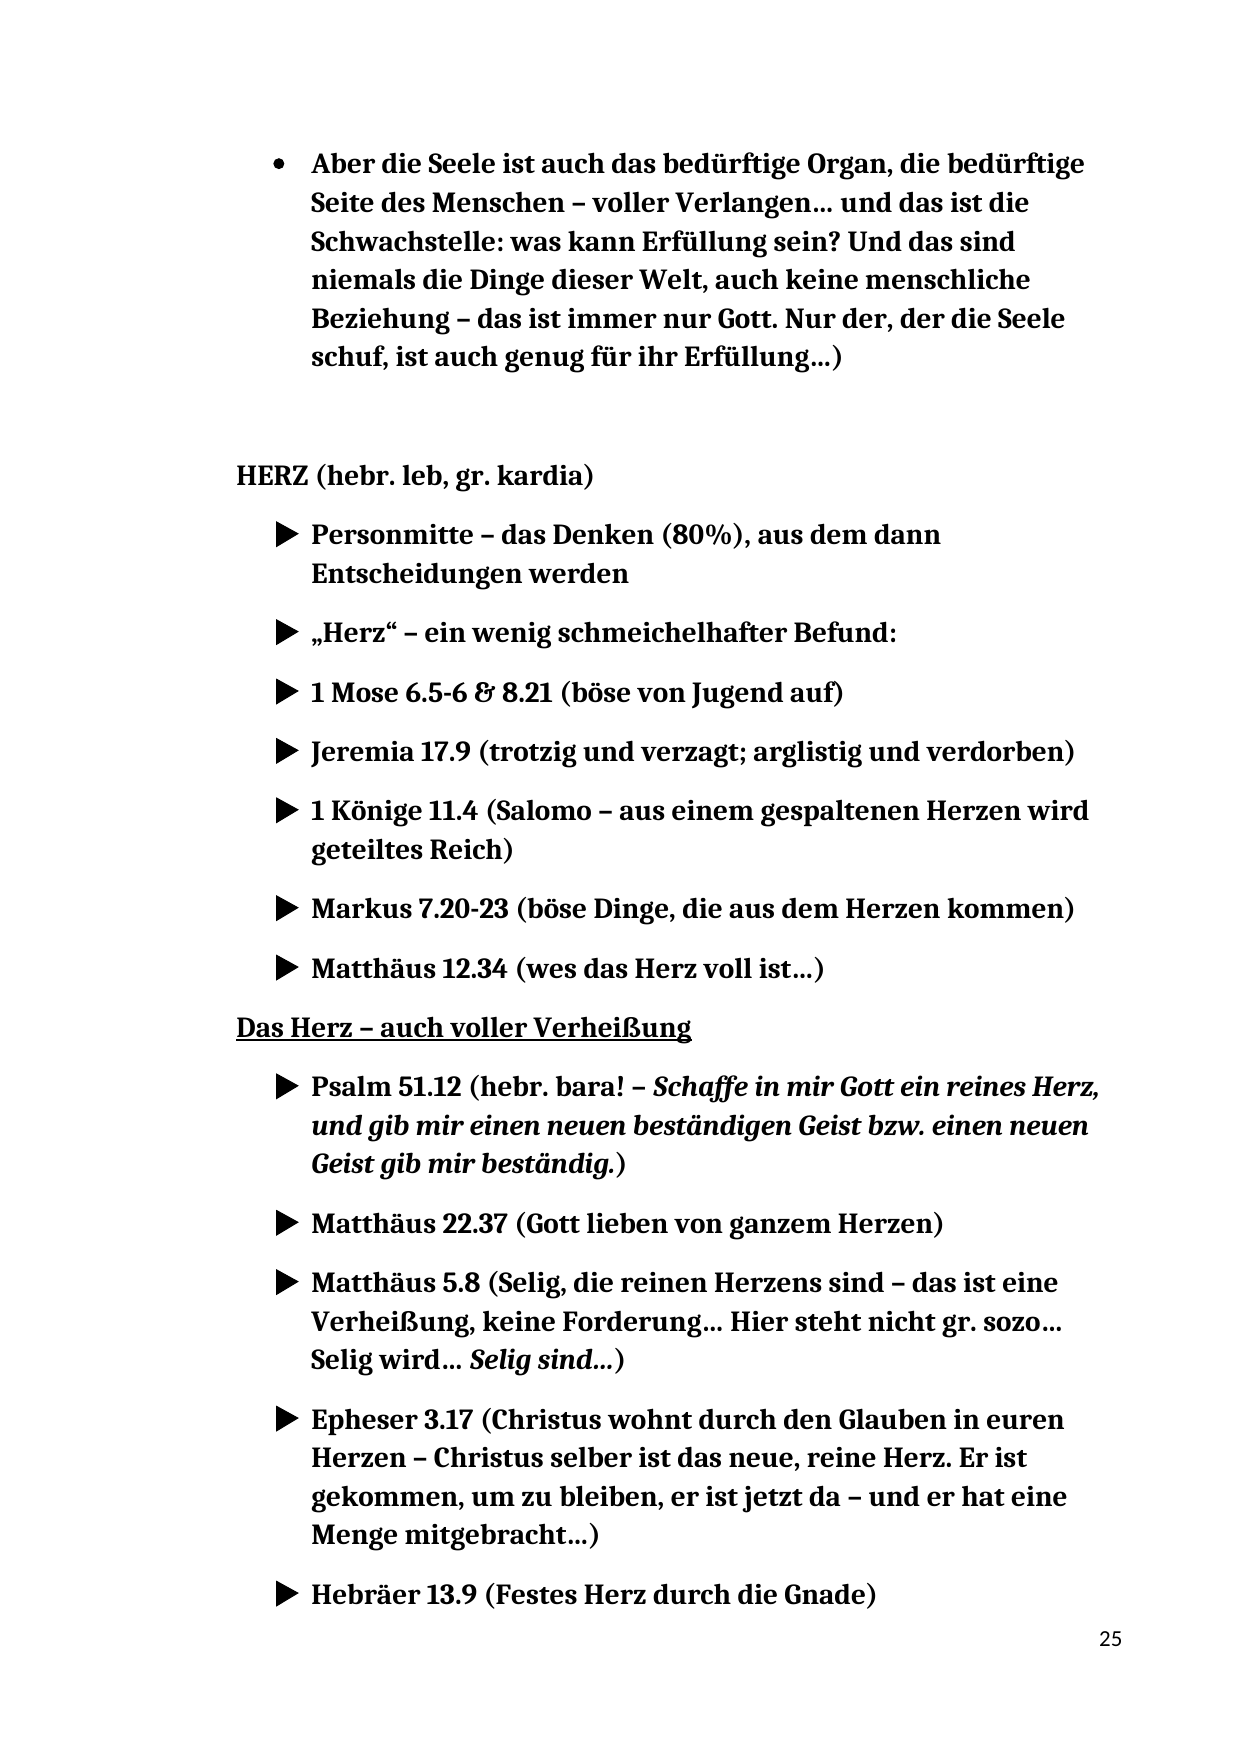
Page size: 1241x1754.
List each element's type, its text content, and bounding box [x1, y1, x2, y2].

list 1 Könige 11.4 (Salomo – aus einem gespaltenen Herzen wird geteiltes Reich) [274, 794, 1122, 867]
text HERZ (hebr. leb, gr. kardia) [236, 459, 1122, 493]
list Jeremia 17.9 (trotzig und verzagt; arglistig und verdorben) [274, 735, 1122, 769]
list Personmitte – das Denken (80%), aus dem dann Entscheidungen werden [274, 518, 1122, 591]
list „Herz“ – ein wenig schmeichelhafter Befund: [274, 616, 1122, 650]
list Epheser 3.17 (Christus wohnt durch den Glauben in euren Herzen – Christus selber ist das neue, reine Herz. Er ist gekommen, um zu bleiben, er ist jetzt da – und er hat eine Menge mitgebracht…) [274, 1403, 1122, 1552]
text Das Herz – auch voller Verheißung [236, 1011, 1122, 1045]
list 1 Mose 6.5-6 & 8.21 (böse von Jugend auf) [274, 676, 1122, 709]
list Markus 7.20-23 (böse Dinge, die aus dem Herzen kommen) [274, 892, 1122, 926]
list Psalm 51.12 (hebr. bara! – Schaffe in mir Gott ein reines Herz, und gib mir einen neuen beständigen Geist bzw. einen neuen Geist gib mir beständig.) [274, 1071, 1122, 1181]
list Matthäus 22.37 (Gott lieben von ganzem Herzen) [274, 1207, 1122, 1241]
list Aber die Seele ist auch das bedürftige Organ, die bedürftige Seite des Menschen – voller Verlangen… und das ist die Schwachstelle: was kann Erfüllung sein? Und das sind niemals die Dinge dieser Welt, auch keine menschliche Beziehung – das ist immer nur Gott. Nur der, der die Seele schuf, ist auch genug für ihr Erfüllung…) [274, 148, 1122, 374]
list Hebräer 13.9 (Festes Herz durch die Gnade) [274, 1578, 1122, 1611]
list Matthäus 12.34 (wes das Herz voll ist…) [274, 952, 1122, 985]
list Matthäus 5.8 (Selig, die reinen Herzens sind – das ist eine Verheißung, keine Forderung… Hier steht nicht gr. sozo… Selig wird… Selig sind…) [274, 1266, 1122, 1377]
